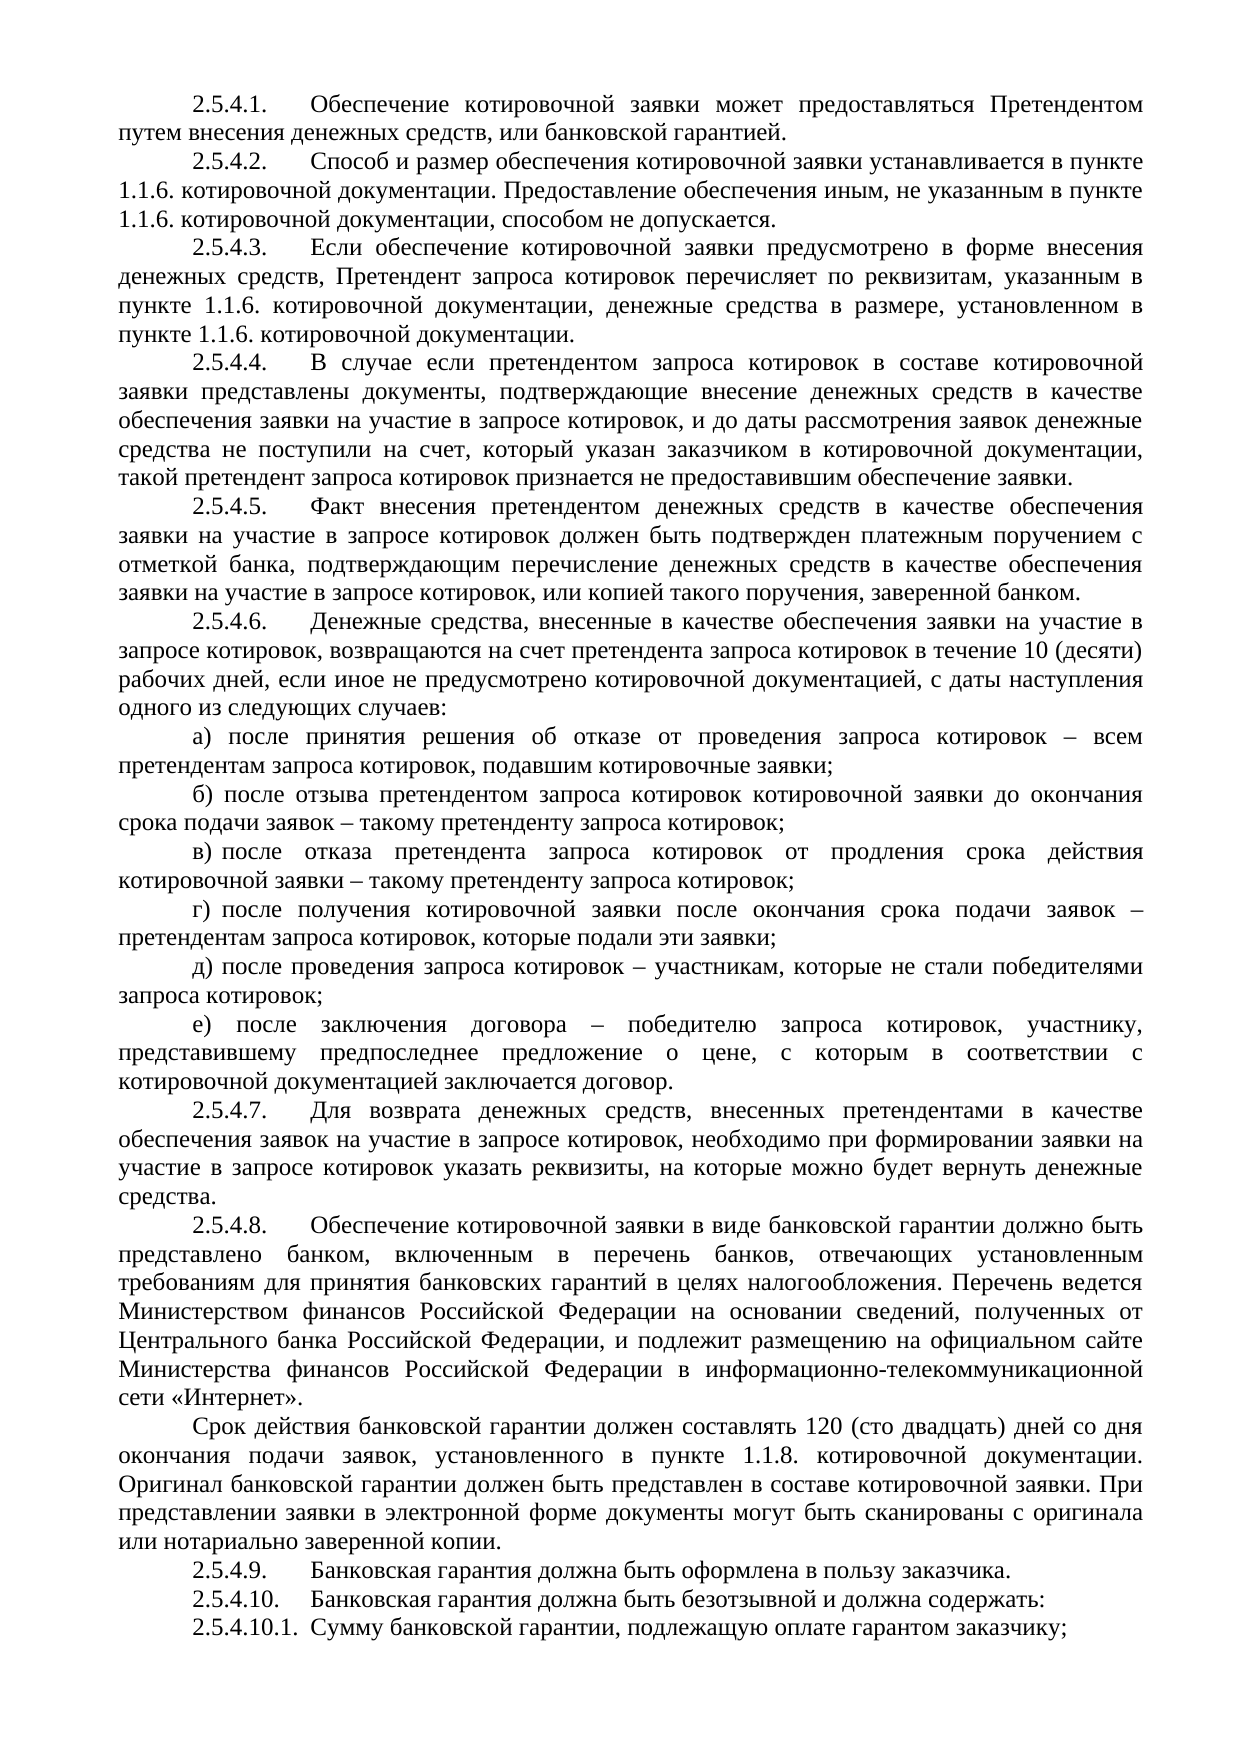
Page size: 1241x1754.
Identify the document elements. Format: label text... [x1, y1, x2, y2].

text 2.5.4.2. Способ и размер обеспечения котировочной заявки устанавливается в пункте 1.1.6. котировочной документации. Предоставление обеспечения иным, не указанным в пункте 1.1.6. котировочной документации, способом не допускается. [118, 146, 1144, 232]
text 2.5.4.4. В случае если претендентом запроса котировок в составе котировочной заявки представлены документы, подтверждающие внесение денежных средств в качестве обеспечения заявки на участие в запросе котировок, и до даты рассмотрения заявок денежные средства не поступили на счет, который указан заказчиком в котировочной документации, такой претендент запроса котировок признается не предоставившим обеспечение заявки. [118, 347, 1144, 491]
text 2.5.4.5. Факт внесения претендентом денежных средств в качестве обеспечения заявки на участие в запросе котировок должен быть подтвержден платежным поручением с отметкой банка, подтверждающим перечисление денежных средств в качестве обеспечения заявки на участие в запросе котировок, или копией такого поручения, заверенной банком. [118, 491, 1144, 606]
text в) после отказа претендента запроса котировок от продления срока действия котировочной заявки – такому претенденту запроса котировок; [118, 836, 1144, 894]
text 2.5.4.10.1. Сумму банковской гарантии, подлежащую оплате гарантом заказчику; [118, 1612, 1144, 1641]
text 2.5.4.3. Если обеспечение котировочной заявки предусмотрено в форме внесения денежных средств, Претендент запроса котировок перечисляет по реквизитам, указанным в пункте 1.1.6. котировочной документации, денежные средства в размере, установленном в пункте 1.1.6. котировочной документации. [118, 232, 1144, 347]
text 2.5.4.1. Обеспечение котировочной заявки может предоставляться Претендентом путем внесения денежных средств, или банковской гарантией. [118, 89, 1144, 146]
text б) после отзыва претендентом запроса котировок котировочной заявки до окончания срока подачи заявок – такому претенденту запроса котировок; [118, 779, 1144, 836]
text е) после заключения договора – победителю запроса котировок, участнику, представившему предпоследнее предложение о цене, с которым в соответствии с котировочной документацией заключается договор. [118, 1009, 1144, 1095]
text г) после получения котировочной заявки после окончания срока подачи заявок – претендентам запроса котировок, которые подали эти заявки; [118, 894, 1144, 951]
text Срок действия банковской гарантии должен составлять 120 (сто двадцать) дней со дня окончания подачи заявок, установленного в пункте 1.1.8. котировочной документации. Оригинал банковской гарантии должен быть представлен в составе котировочной заявки. При представлении заявки в электронной форме документы могут быть сканированы с оригинала или нотариально заверенной копии. [118, 1411, 1144, 1555]
text 2.5.4.9. Банковская гарантия должна быть оформлена в пользу заказчика. [118, 1555, 1144, 1584]
text а) после принятия решения об отказе от проведения запроса котировок – всем претендентам запроса котировок, подавшим котировочные заявки; [118, 721, 1144, 779]
text 2.5.4.6. Денежные средства, внесенные в качестве обеспечения заявки на участие в запросе котировок, возвращаются на счет претендента запроса котировок в течение 10 (десяти) рабочих дней, если иное не предусмотрено котировочной документацией, с даты наступления одного из следующих случаев: [118, 606, 1144, 721]
text 2.5.4.7. Для возврата денежных средств, внесенных претендентами в качестве обеспечения заявок на участие в запросе котировок, необходимо при формировании заявки на участие в запросе котировок указать реквизиты, на которые можно будет вернуть денежные средства. [118, 1095, 1144, 1210]
text 2.5.4.10. Банковская гарантия должна быть безотзывной и должна содержать: [118, 1584, 1144, 1612]
text 2.5.4.8. Обеспечение котировочной заявки в виде банковской гарантии должно быть представлено банком, включенным в перечень банков, отвечающих установленным требованиям для принятия банковских гарантий в целях налогообложения. Перечень ведется Министерством финансов Российской Федерации на основании сведений, полученных от Центрального банка Российской Федерации, и подлежит размещению на официальном сайте Министерства финансов Российской Федерации в информационно-телекоммуникационной сети «Интернет». [118, 1210, 1144, 1411]
text д) после проведения запроса котировок – участникам, которые не стали победителями запроса котировок; [118, 951, 1144, 1009]
